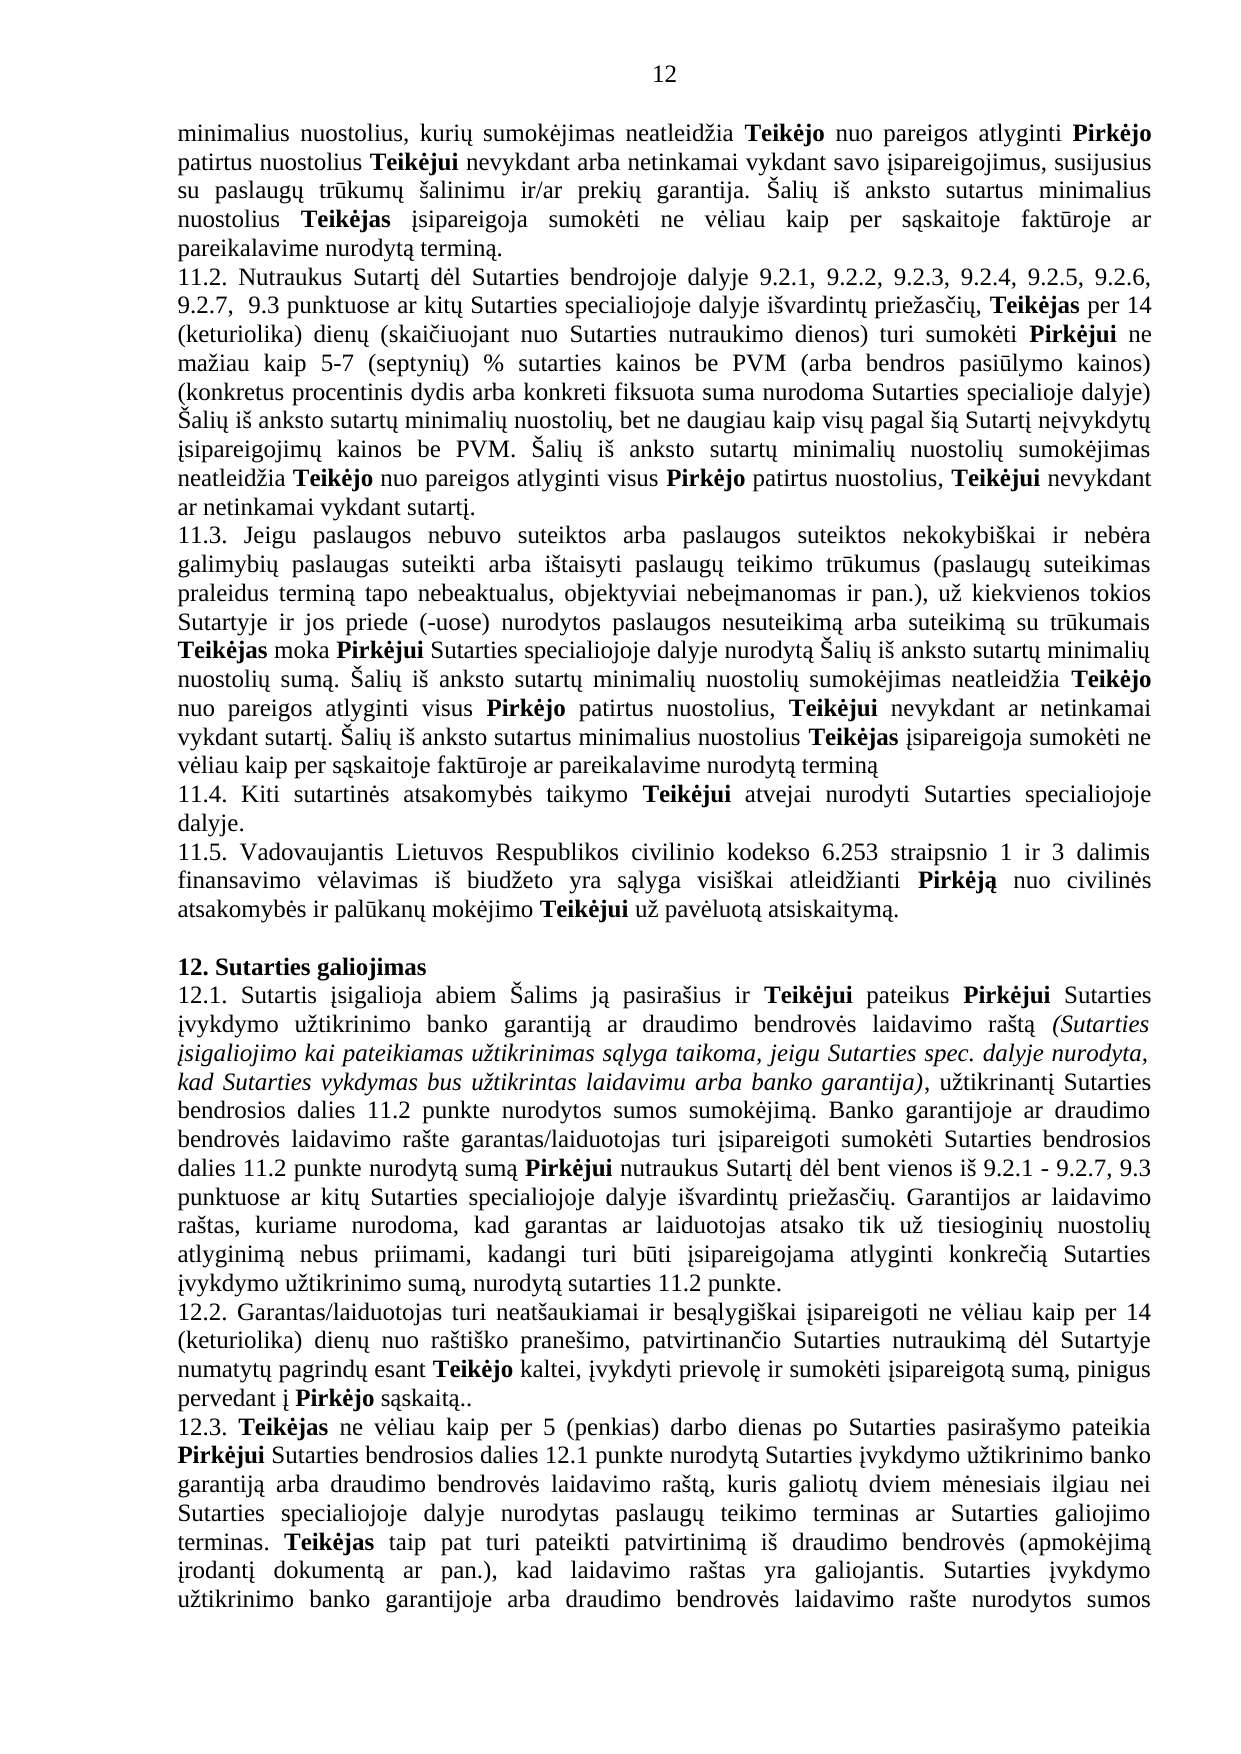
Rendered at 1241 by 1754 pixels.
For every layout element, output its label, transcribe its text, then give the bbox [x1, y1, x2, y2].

text 11.2. Nutraukus Sutartį dėl Sutarties bendrojoje dalyje 9.2.1, 9.2.2, 9.2.3, 9.2.4, 9.2.5, 9.2.6, 9.2.7, 9.3 punktuose ar kitų Sutarties specialiojoje dalyje išvardintų priežasčių, Teikėjas per 14 (keturiolika) dienų (skaičiuojant nuo Sutarties nutraukimo dienos) turi sumokėti Pirkėjui ne mažiau kaip 5-7 (septynių) % sutarties kainos be PVM (arba bendros pasiūlymo kainos) (konkretus procentinis dydis arba konkreti fiksuota suma nurodoma Sutarties specialioje dalyje) Šalių iš anksto sutartų minimalių nuostolių, bet ne daugiau kaip visų pagal šią Sutartį neįvykdytų įsipareigojimų kainos be PVM. Šalių iš anksto sutartų minimalių nuostolių sumokėjimas neatleidžia Teikėjo nuo pareigos atlyginti visus Pirkėjo patirtus nuostolius, Teikėjui nevykdant ar netinkamai vykdant sutartį. [177, 262, 1152, 521]
text 12.1. Sutartis įsigalioja abiem Šalims ją pasirašius ir Teikėjui pateikus Pirkėjui Sutarties įvykdymo užtikrinimo banko garantiją ar draudimo bendrovės laidavimo raštą (Sutarties įsigaliojimo kai pateikiamas užtikrinimas sąlyga taikoma, jeigu Sutarties spec. dalyje nurodyta, kad Sutarties vykdymas bus užtikrintas laidavimu arba banko garantija), užtikrinantį Sutarties bendrosios dalies 11.2 punkte nurodytos sumos sumokėjimą. Banko garantijoje ar draudimo bendrovės laidavimo rašte garantas/laiduotojas turi įsipareigoti sumokėti Sutarties bendrosios dalies 11.2 punkte nurodytą sumą Pirkėjui nutraukus Sutartį dėl bent vienos iš 9.2.1 - 9.2.7, 9.3 punktuose ar kitų Sutarties specialiojoje dalyje išvardintų priežasčių. Garantijos ar laidavimo raštas, kuriame nurodoma, kad garantas ar laiduotojas atsako tik už tiesioginių nuostolių atlyginimą nebus priimami, kadangi turi būti įsipareigojama atlyginti konkrečią Sutarties įvykdymo užtikrinimo sumą, nurodytą sutarties 11.2 punkte. [177, 981, 1152, 1297]
text 11.3. Jeigu paslaugos nebuvo suteiktos arba paslaugos suteiktos nekokybiškai ir nebėra galimybių paslaugas suteikti arba ištaisyti paslaugų teikimo trūkumus (paslaugų suteikimas praleidus terminą tapo nebeaktualus, objektyviai nebeįmanomas ir pan.), už kiekvienos tokios Sutartyje ir jos priede (-uose) nurodytos paslaugos nesuteikimą arba suteikimą su trūkumais Teikėjas moka Pirkėjui Sutarties specialiojoje dalyje nurodytą Šalių iš anksto sutartų minimalių nuostolių sumą. Šalių iš anksto sutartų minimalių nuostolių sumokėjimas neatleidžia Teikėjo nuo pareigos atlyginti visus Pirkėjo patirtus nuostolius, Teikėjui nevykdant ar netinkamai vykdant sutartį. Šalių iš anksto sutartus minimalius nuostolius Teikėjas įsipareigoja sumokėti ne vėliau kaip per sąskaitoje faktūroje ar pareikalavime nurodytą terminą [177, 521, 1152, 779]
text 11.5. Vadovaujantis Lietuvos Respublikos civilinio kodekso 6.253 straipsnio 1 ir 3 dalimis finansavimo vėlavimas iš biudžeto yra sąlyga visiškai atleidžianti Pirkėją nuo civilinės atsakomybės ir palūkanų mokėjimo Teikėjui už pavėluotą atsiskaitymą. [177, 837, 1152, 923]
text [177, 118, 1152, 262]
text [177, 1412, 1152, 1613]
text 12. Sutarties galiojimas [177, 952, 1152, 981]
text 12.2. Garantas/laiduotojas turi neatšaukiamai ir besąlygiškai įsipareigoti ne vėliau kaip per 14 (keturiolika) dienų nuo raštiško pranešimo, patvirtinančio Sutarties nutraukimą dėl Sutartyje numatytų pagrindų esant Teikėjo kaltei, įvykdyti prievolę ir sumokėti įsipareigotą sumą, pinigus pervedant į Pirkėjo sąskaitą.. [177, 1297, 1152, 1412]
text 11.4. Kiti sutartinės atsakomybės taikymo Teikėjui atvejai nurodyti Sutarties specialiojoje dalyje. [177, 779, 1152, 837]
